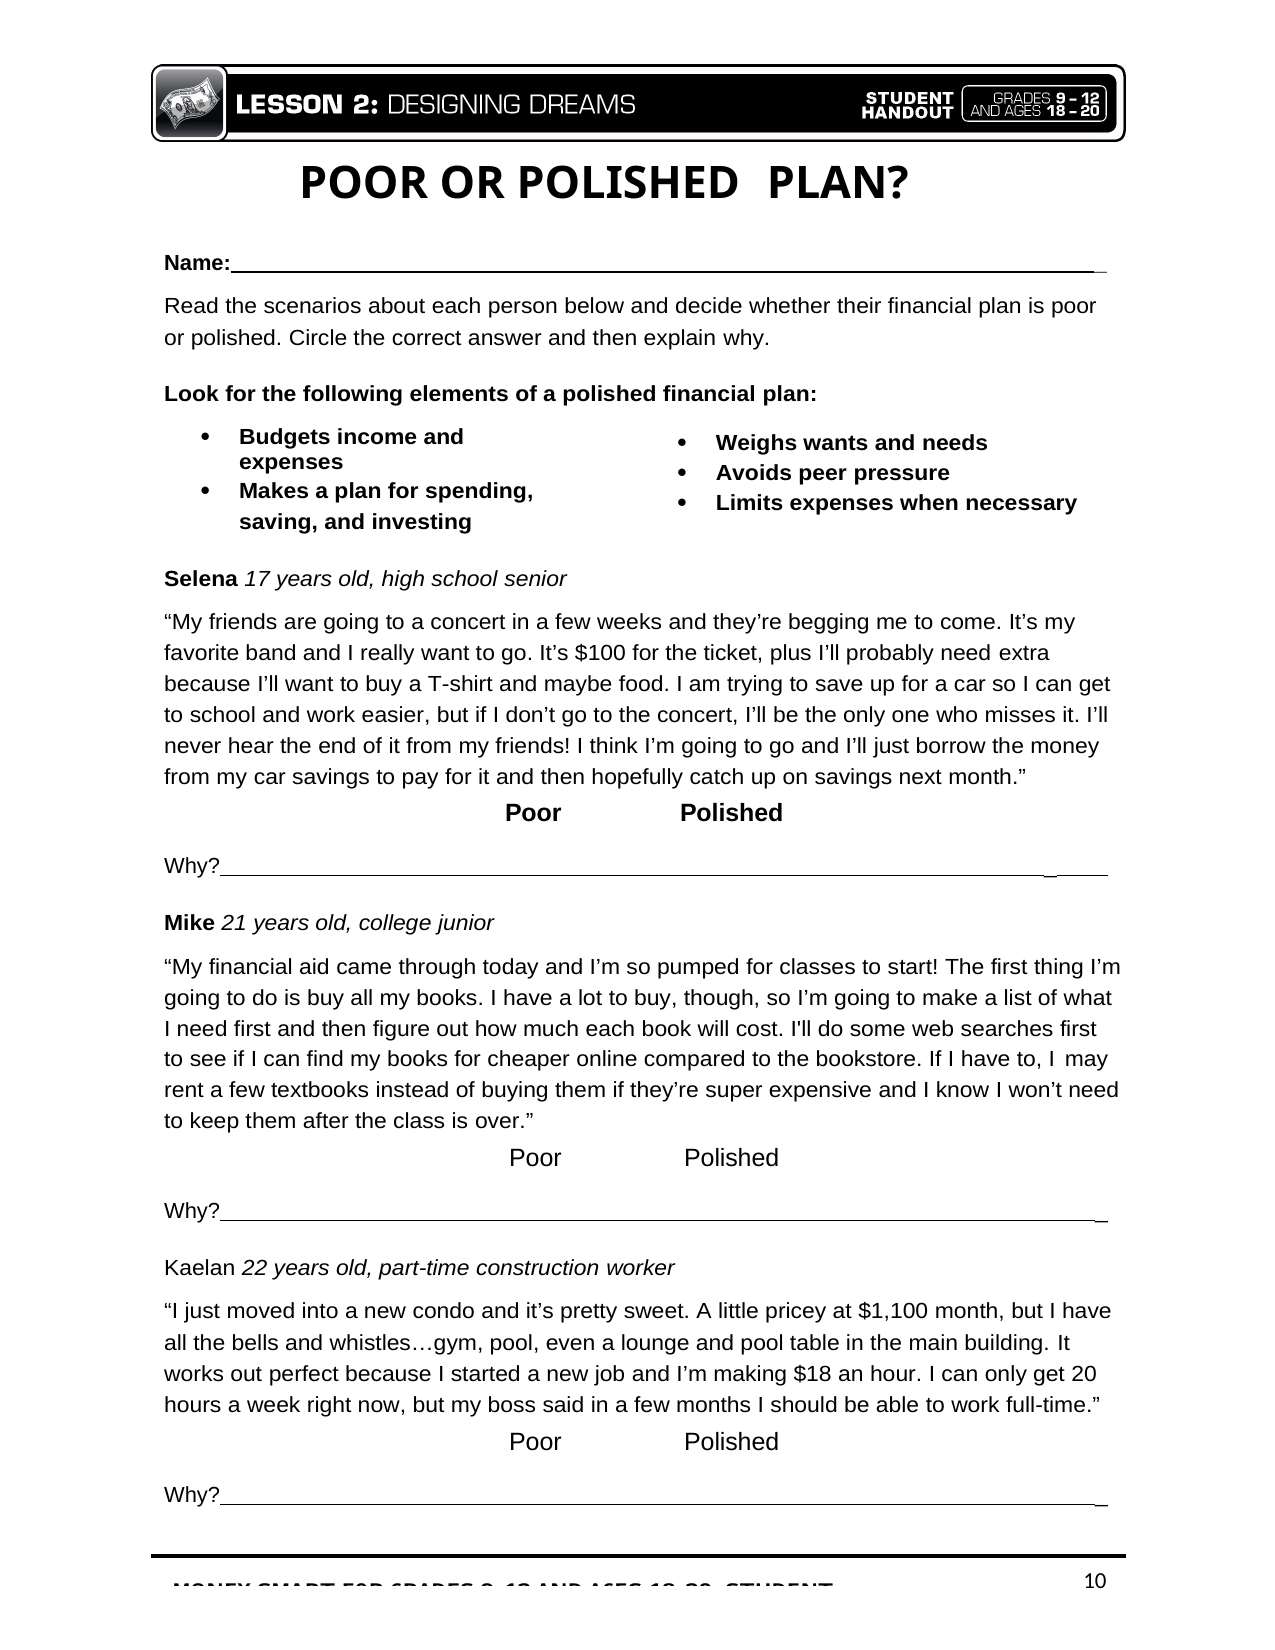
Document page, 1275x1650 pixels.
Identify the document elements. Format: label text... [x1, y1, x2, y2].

subtitle Poor Polished [126, 1427, 1162, 1456]
picture [135, 1171, 1152, 1427]
picture [135, 1456, 1152, 1532]
list Avoids peer pressure [678, 459, 1162, 485]
text Why? _ [164, 1198, 1122, 1223]
list Makes a plan for spending, saving, and investing [201, 478, 533, 534]
text “My financial aid came through today and I’m so pumped for classes to start! The first thing I’m going to do is buy all my books. I have a lot to buy, though, so I’m going to make a list of what I need first and then figure out how much each book will cost. I'll do some web searches first to see if I can find my books for cheaper online compared to the bookstore. If I have to, I may rent a few textbooks instead of buying them if they’re super expensive and I know I won’t need to keep them after the class is over.” [164, 953, 1122, 1133]
text Look for the following elements of a polished financial plan: [164, 381, 1122, 406]
picture [148, 1571, 905, 1625]
text Kaelan 22 years old, part-time construction worker [164, 1254, 1122, 1279]
text Why? _ [164, 853, 1122, 879]
text Name: _ [164, 250, 1122, 275]
picture [135, 827, 1152, 1143]
text “My friends are going to a concert in a few weeks and they’re begging me to come. It’s my favorite band and I really want to go. It’s $100 for the ticket, plus I’ll probably need extra because I’ll want to buy a T-shirt and maybe food. I am trying to save up for a car so I can get to school and work easier, but if I don’t go to the concert, I’ll be the only one who misses it. I’ll never hear the end of it from my friends! I think I’m going to go and I’ll just borrow the money from my car savings to pay for it and then hopefully catch up on savings next month.” [164, 609, 1122, 789]
subtitle POOR OR POLISHED PLAN? [299, 151, 1122, 212]
picture [135, 164, 1152, 798]
picture [1029, 1571, 1126, 1625]
text “I just moved into a new condo and it’s pretty sweet. A little pricey at $1,100 month, but I have all the bells and whistles…gym, pool, even a lounge and pool table in the main building. It works out perfect because I started a new job and I’m making $18 an hour. I can only get 20 hours a week right now, but my boss said in a few months I should be able to work full-time.” [164, 1298, 1122, 1417]
subtitle Poor Polished [126, 1143, 1162, 1171]
list Limits expenses when necessary [678, 489, 1162, 515]
text Selena 17 years old, high school senior [164, 566, 1122, 591]
text Poor Polished [126, 798, 1162, 827]
picture [150, 64, 1126, 142]
list Budgets income and expenses [201, 423, 575, 474]
text Why? _ [164, 1482, 1122, 1507]
text Mike 21 years old, college junior [164, 909, 1122, 935]
text Read the scenarios about each person below and decide whether their financial plan is poor or polished. Circle the correct answer and then explain why. [164, 293, 1122, 350]
list Weighs wants and needs [678, 430, 1162, 455]
